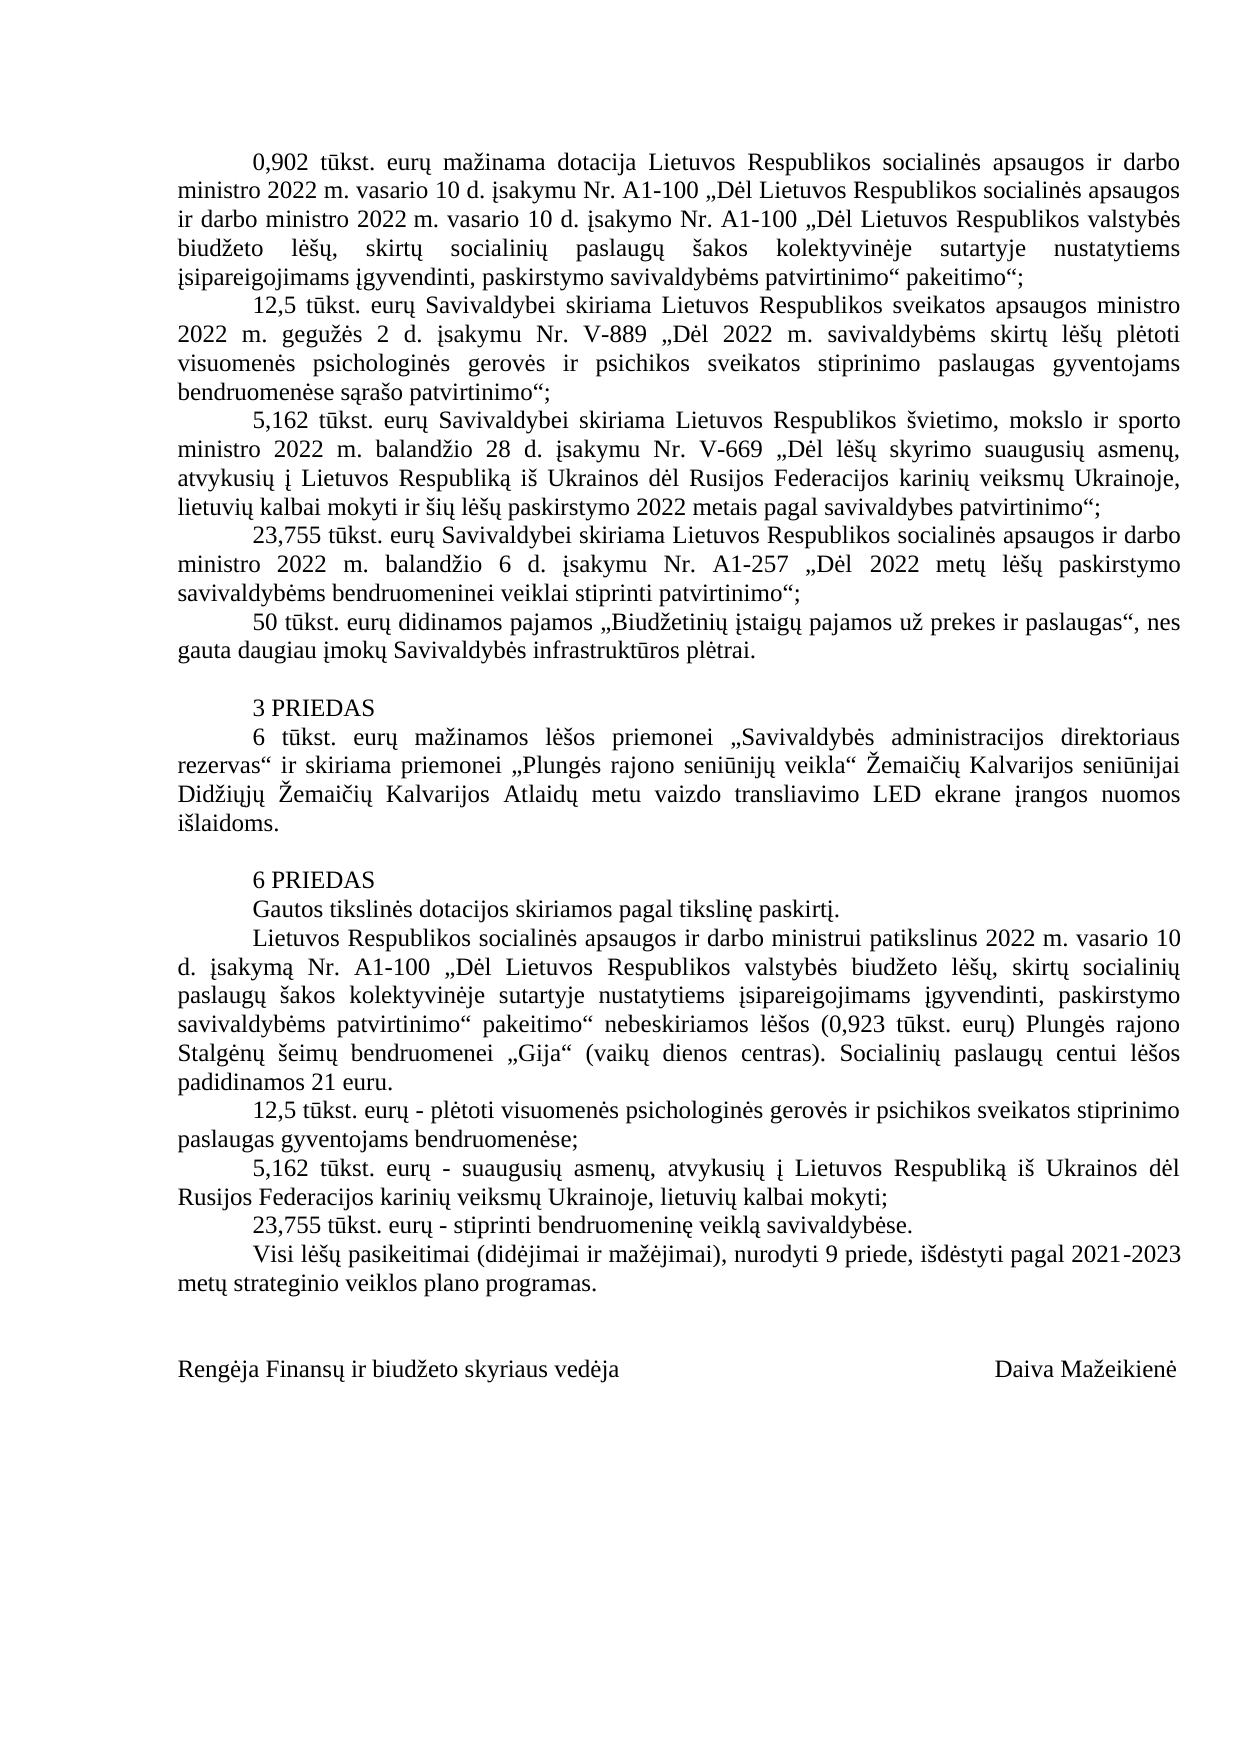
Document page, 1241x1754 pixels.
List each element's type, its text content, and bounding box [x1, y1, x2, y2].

text 50 tūkst. eurų didinamos pajamos „Biudžetinių įstaigų pajamos už prekes ir paslaugas“, nes gauta daugiau įmokų Savivaldybės infrastruktūros plėtrai. [177, 607, 1181, 664]
text 12,5 tūkst. eurų - plėtoti visuomenės psichologinės gerovės ir psichikos sveikatos stiprinimo paslaugas gyventojams bendruomenėse; [177, 1096, 1181, 1153]
text 23,755 tūkst. eurų - stiprinti bendruomeninę veiklą savivaldybėse. [177, 1211, 1181, 1239]
text 6 PRIEDAS [177, 866, 1181, 894]
text Rengėja Finansų ir biudžeto skyriaus vedėja Daiva Mažeikienė [177, 1354, 1181, 1383]
text Gautos tikslinės dotacijos skiriamos pagal tikslinę paskirtį. [177, 894, 1181, 923]
text 12,5 tūkst. eurų Savivaldybei skiriama Lietuvos Respublikos sveikatos apsaugos ministro 2022 m. gegužės 2 d. įsakymu Nr. V-889 „Dėl 2022 m. savivaldybėms skirtų lėšų plėtoti visuomenės psichologinės gerovės ir psichikos sveikatos stiprinimo paslaugas gyventojams bendruomenėse sąrašo patvirtinimo“; [177, 291, 1181, 406]
text 5,162 tūkst. eurų - suaugusių asmenų, atvykusių į Lietuvos Respubliką iš Ukrainos dėl Rusijos Federacijos karinių veiksmų Ukrainoje, lietuvių kalbai mokyti; [177, 1153, 1181, 1211]
text 0,902 tūkst. eurų mažinama dotacija Lietuvos Respublikos socialinės apsaugos ir darbo ministro 2022 m. vasario 10 d. įsakymu Nr. A1-100 „Dėl Lietuvos Respublikos socialinės apsaugos ir darbo ministro 2022 m. vasario 10 d. įsakymo Nr. A1-100 „Dėl Lietuvos Respublikos valstybės biudžeto lėšų, skirtų socialinių paslaugų šakos kolektyvinėje sutartyje nustatytiems įsipareigojimams įgyvendinti, paskirstymo savivaldybėms patvirtinimo“ pakeitimo“; [177, 147, 1181, 291]
text 3 PRIEDAS [177, 693, 1181, 722]
text 5,162 tūkst. eurų Savivaldybei skiriama Lietuvos Respublikos švietimo, mokslo ir sporto ministro 2022 m. balandžio 28 d. įsakymu Nr. V-669 „Dėl lėšų skyrimo suaugusių asmenų, atvykusių į Lietuvos Respubliką iš Ukrainos dėl Rusijos Federacijos karinių veiksmų Ukrainoje, lietuvių kalbai mokyti ir šių lėšų paskirstymo 2022 metais pagal savivaldybes patvirtinimo“; [177, 406, 1181, 521]
text 6 tūkst. eurų mažinamos lėšos priemonei „Savivaldybės administracijos direktoriaus rezervas“ ir skiriama priemonei „Plungės rajono seniūnijų veikla“ Žemaičių Kalvarijos seniūnijai Didžiųjų Žemaičių Kalvarijos Atlaidų metu vaizdo transliavimo LED ekrane įrangos nuomos išlaidoms. [177, 722, 1181, 837]
text Lietuvos Respublikos socialinės apsaugos ir darbo ministrui patikslinus 2022 m. vasario 10 d. įsakymą Nr. A1-100 „Dėl Lietuvos Respublikos valstybės biudžeto lėšų, skirtų socialinių paslaugų šakos kolektyvinėje sutartyje nustatytiems įsipareigojimams įgyvendinti, paskirstymo savivaldybėms patvirtinimo“ pakeitimo“ nebeskiriamos lėšos (0,923 tūkst. eurų) Plungės rajono Stalgėnų šeimų bendruomenei „Gija“ (vaikų dienos centras). Socialinių paslaugų centui lėšos padidinamos 21 euru. [177, 923, 1181, 1096]
text Visi lėšų pasikeitimai (didėjimai ir mažėjimai), nurodyti 9 priede, išdėstyti pagal 2021-2023 metų strateginio veiklos plano programas. [177, 1239, 1181, 1297]
text 23,755 tūkst. eurų Savivaldybei skiriama Lietuvos Respublikos socialinės apsaugos ir darbo ministro 2022 m. balandžio 6 d. įsakymu Nr. A1-257 „Dėl 2022 metų lėšų paskirstymo savivaldybėms bendruomeninei veiklai stiprinti patvirtinimo“; [177, 521, 1181, 607]
